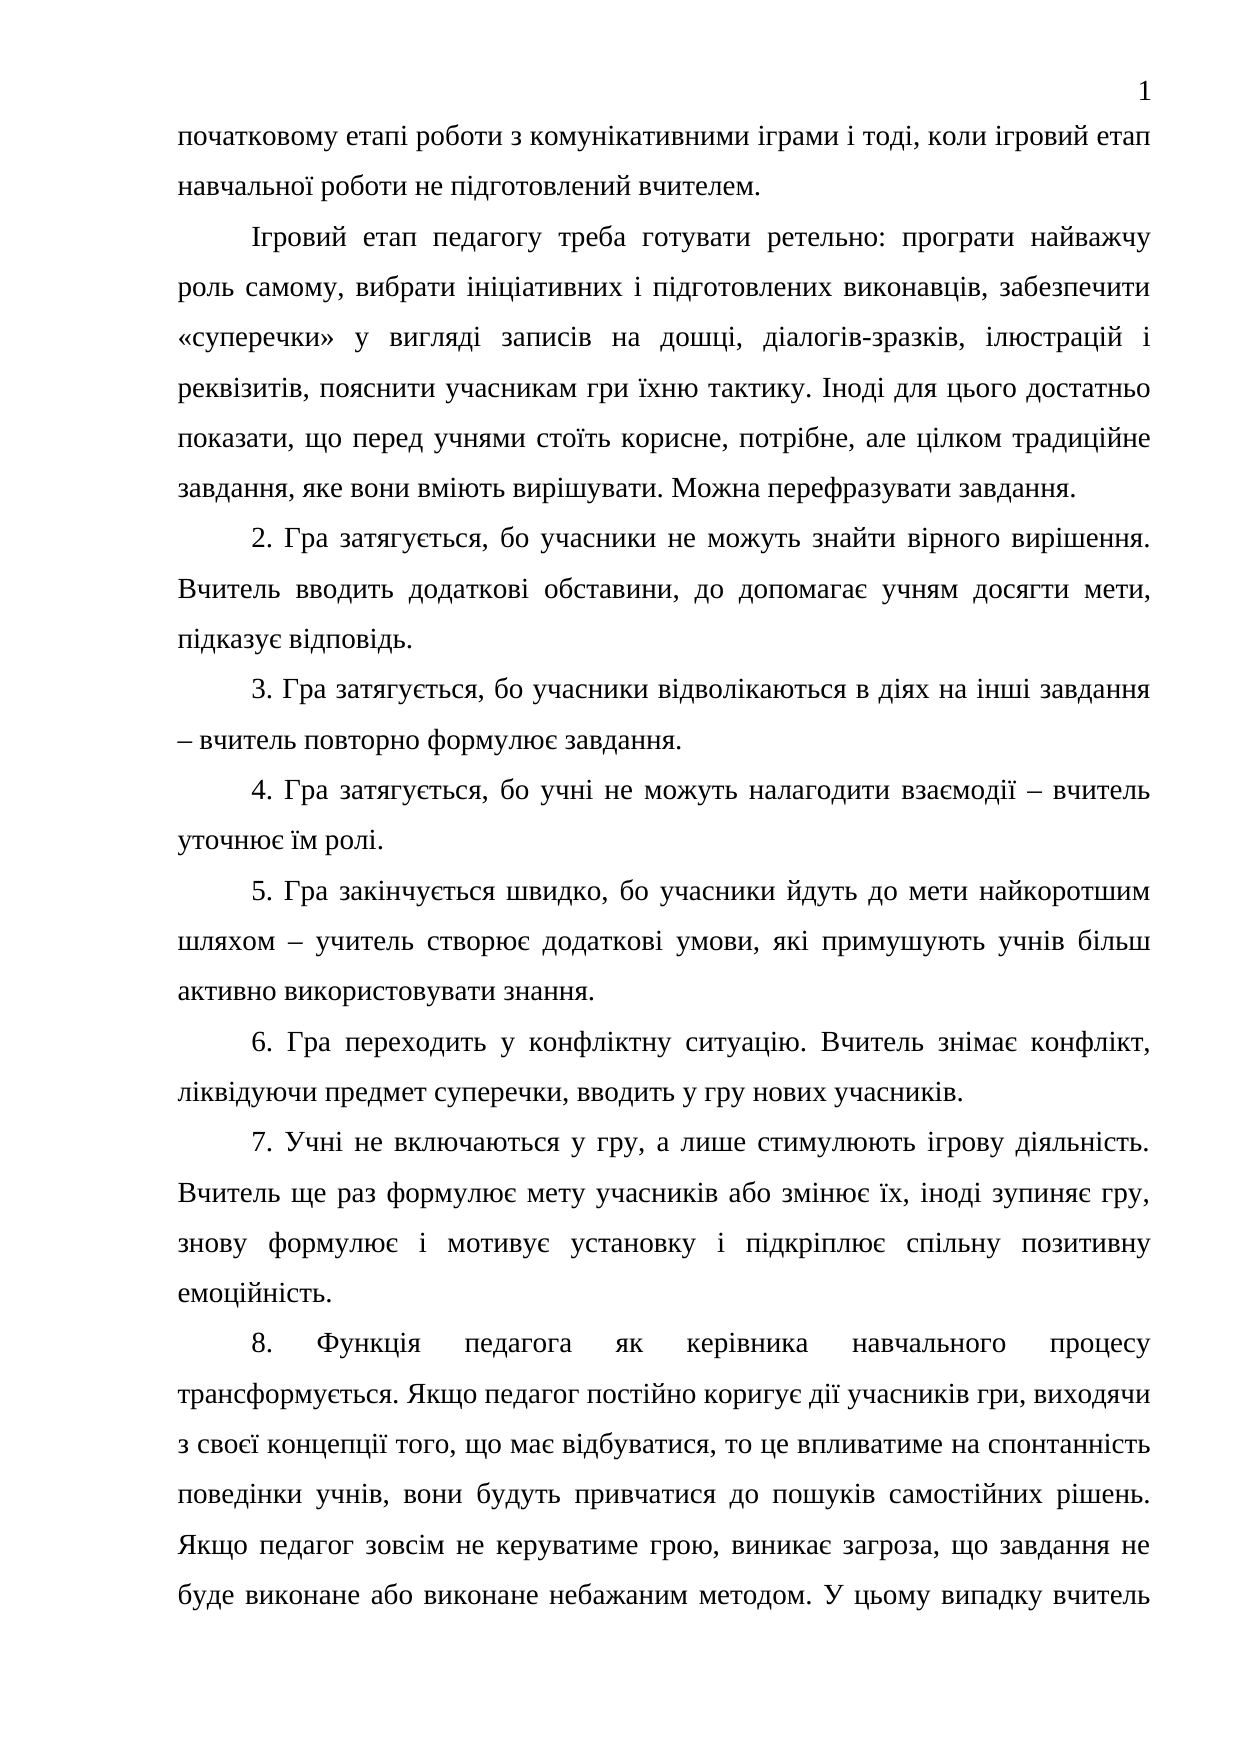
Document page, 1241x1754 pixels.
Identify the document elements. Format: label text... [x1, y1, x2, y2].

text 5. Гра закінчується швидко, бо учасники йдуть до мети найкоротшим шляхом – учитель створює додаткові умови, які примушують учнів більш активно використовувати знання. [177, 873, 1152, 1007]
text Ігровий етап педагогу треба готувати ретельно: програти найважчу роль самому, вибрати ініціативних і підготовлених виконавців, забезпечити «суперечки» у вигляді записів на дошці, діалогів-зразків, ілюстрацій і реквізитів, пояснити учасникам гри їхню тактику. Іноді для цього достатньо показати, що перед учнями стоїть корисне, потрібне, але цілком традиційне завдання, яке вони вміють вирішувати. Можна перефразувати завдання. [177, 219, 1152, 504]
text 7. Учні не включаються у гру, а лише стимулюють ігрову діяльність. Вчитель ще раз формулює мету учасників або змінює їх, іноді зупиняє гру, знову формулює і мотивує установку і підкріплює спільну позитивну емоційність. [177, 1124, 1152, 1309]
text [177, 118, 1152, 202]
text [177, 1326, 1152, 1611]
text 6. Гра переходить у конфліктну ситуацію. Вчитель знімає конфлікт, ліквідуючи предмет суперечки, вводить у гру нових учасників. [177, 1024, 1152, 1108]
text 4. Гра затягується, бо учні не можуть налагодити взаємодії – вчитель уточнює їм ролі. [177, 772, 1152, 856]
text 2. Гра затягується, бо учасники не можуть знайти вірного вирішення. Вчитель вводить додаткові обставини, до допомагає учням досягти мети, підказує відповідь. [177, 521, 1152, 655]
text 3. Гра затягується, бо учасники відволікаються в діях на інші завдання – вчитель повторно формулює завдання. [177, 672, 1152, 755]
